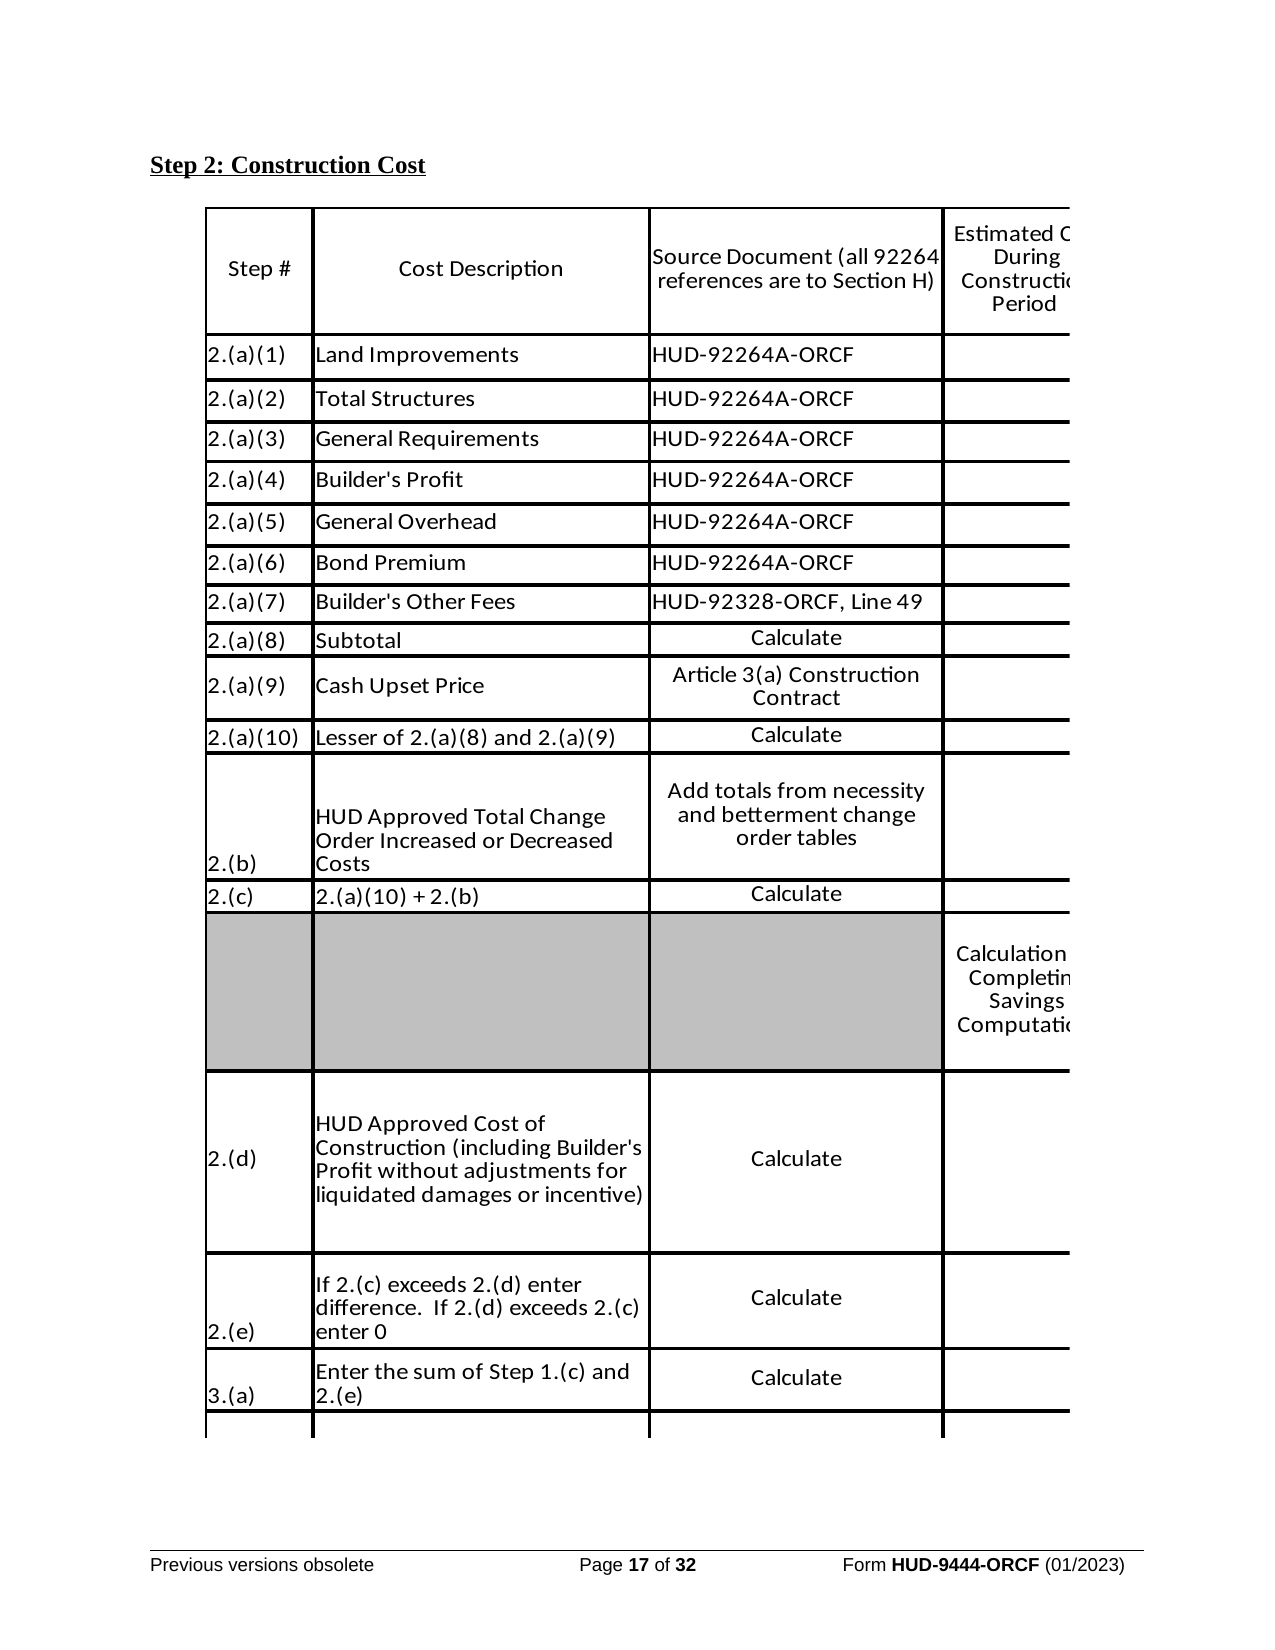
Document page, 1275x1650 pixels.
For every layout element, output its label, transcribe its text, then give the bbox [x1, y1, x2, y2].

text Step 2: Construction Cost [150, 150, 1125, 179]
